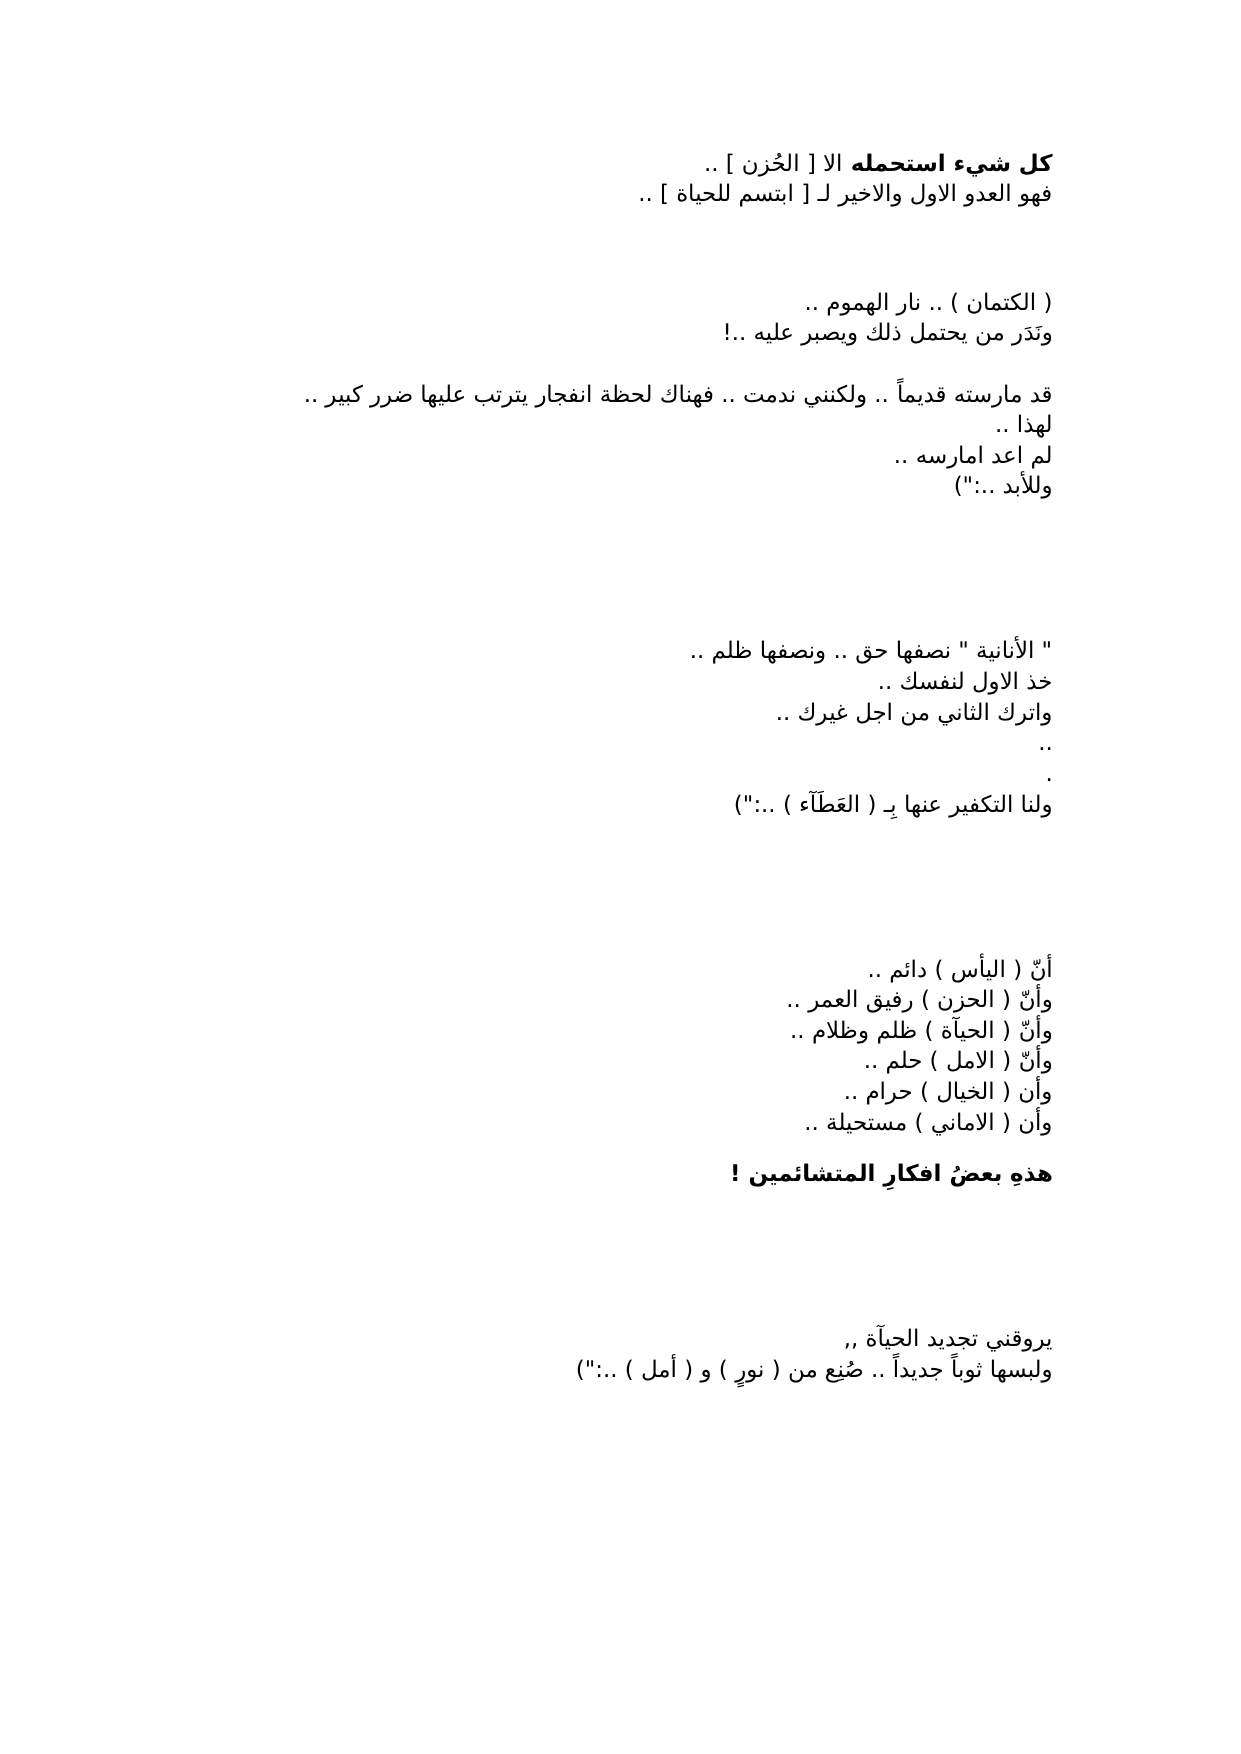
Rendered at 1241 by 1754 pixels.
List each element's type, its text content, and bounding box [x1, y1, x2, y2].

text أنّ ( اليأس ) دائم .. وأنّ ( الحزن ) رفيق العمر .. وأنّ ( الحيآة ) ظلم وظلام .. وأنّ ( الامل ) حلم .. وأن ( الخيال ) حرام .. وأن ( الاماني ) مستحيلة .. [187, 956, 1053, 1136]
text كل شيء استحمله الا [ الحُزن ] .. فهو العدو الاول والاخير لـ [ ابتسم للحياة ] .. [187, 150, 1053, 207]
text ( الكتمان ) .. نار الهموم .. ونَدَر من يحتمل ذلك ويصبر عليه ..! قد مارسته قديماً .. ولكنني ندمت .. فهناك لحظة انفجار يترتب عليها ضرر كبير .. لهذا .. لم اعد امارسه .. وللأبد ..:") [187, 289, 1053, 499]
text هذهِ بعضُ افكارِ المتشائمين ! [187, 1160, 1053, 1187]
text " الأنانية " نصفها حق .. ونصفها ظلم .. خذ الاول لنفسك .. واترك الثاني من اجل غيرك .. .. . ولنا التكفير عنها بِـ ( العَطَآء ) ..:") [187, 638, 1053, 817]
text يروقني تجديد الحيآة ,, ولبسها ثوباً جديداً .. صُنِع من ( نورٍ ) و ( أمل ) ..:") [187, 1325, 1053, 1383]
